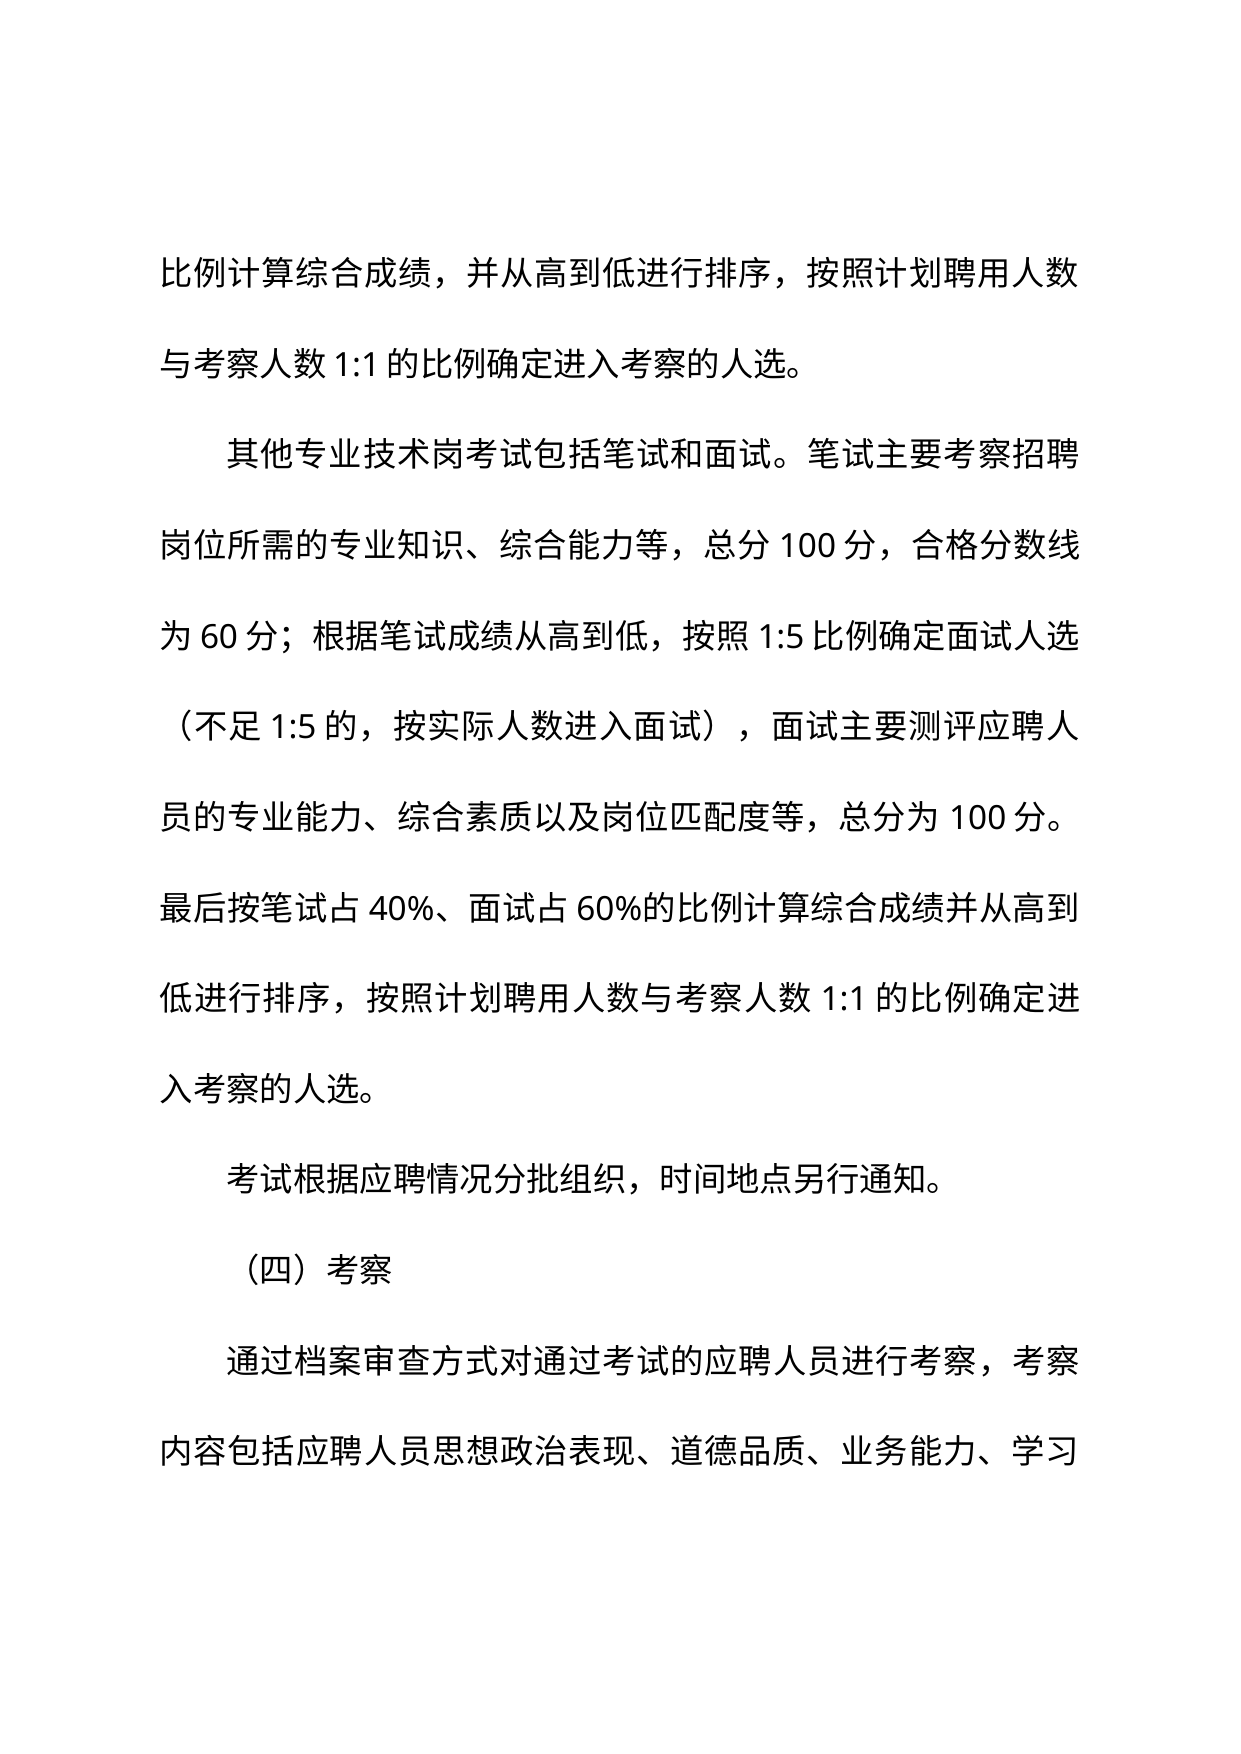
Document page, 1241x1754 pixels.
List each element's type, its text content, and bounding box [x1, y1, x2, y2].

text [159, 1313, 1081, 1494]
text （四）考察 [159, 1223, 1081, 1313]
text 其他专业技术岗考试包括笔试和面试。笔试主要考察招聘岗位所需的专业知识、综合能力等，总分100分，合格分数线为60分；根据笔试成绩从高到低，按照1:5比例确定面试人选（不足1:5的，按实际人数进入面试），面试主要测评应聘人员的专业能力、综合素质以及岗位匹配度等，总分为100分。最后按笔试占40%、面试占60%的比例计算综合成绩并从高到低进行排序，按照计划聘用人数与考察人数1:1的比例确定进入考察的人选。 [159, 407, 1081, 1132]
text 考试根据应聘情况分批组织，时间地点另行通知。 [159, 1132, 1081, 1223]
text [159, 226, 1081, 407]
